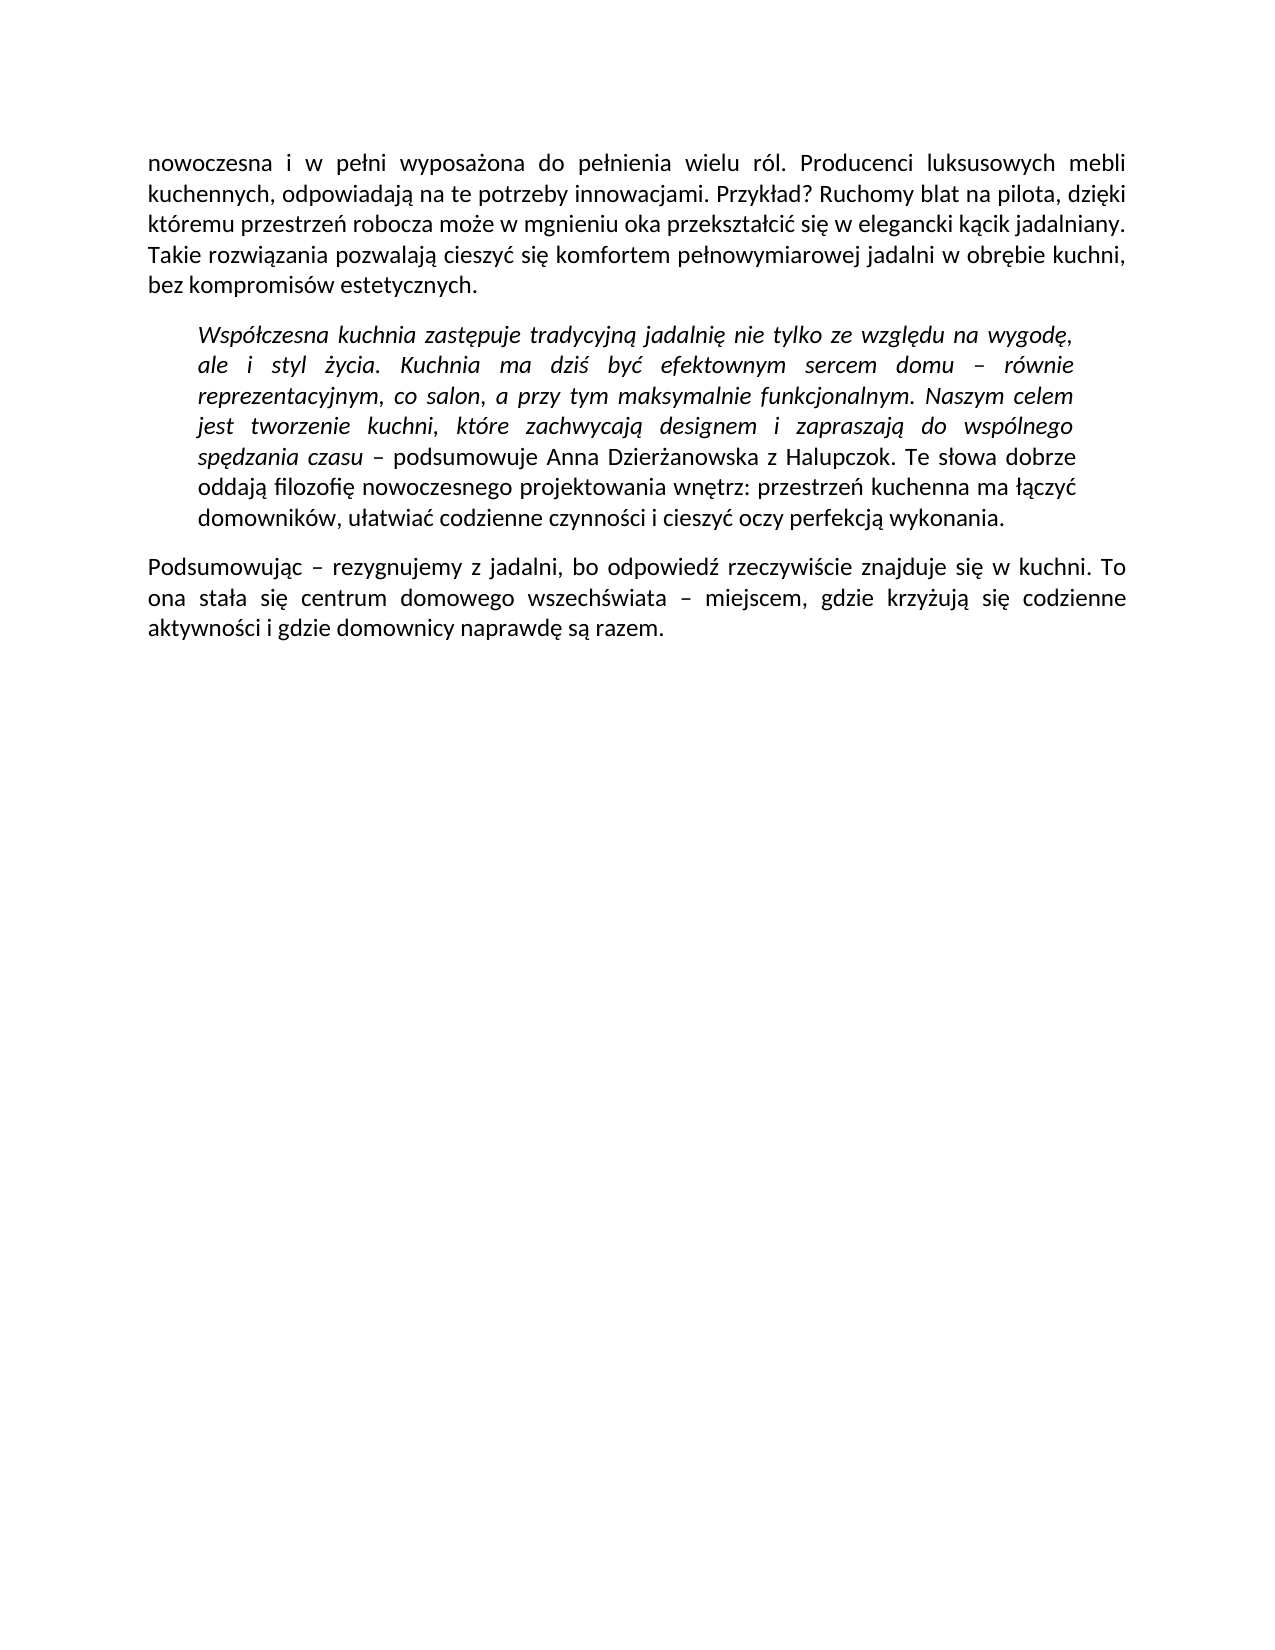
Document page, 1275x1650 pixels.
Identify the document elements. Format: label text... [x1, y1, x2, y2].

text Podsumowując – rezygnujemy z jadalni, bo odpowiedź rzeczywiście znajduje się w kuchni. To ona stała się centrum domowego wszechświata – miejscem, gdzie krzyżują się codzienne aktywności i gdzie domownicy naprawdę są razem. [148, 551, 1127, 643]
text Współczesna kuchnia zastępuje tradycyjną jadalnię nie tylko ze względu na wygodę, ale i styl życia. Kuchnia ma dziś być efektownym sercem domu – równie reprezentacyjnym, co salon, a przy tym maksymalnie funkcjonalnym. Naszym celem jest tworzenie kuchni, które zachwycają designem i zapraszają do wspólnego spędzania czasu – podsumowuje Anna Dzierżanowska z Halupczok. Te słowa dobrze oddają filozofię nowoczesnego projektowania wnętrz: przestrzeń kuchenna ma łączyć domowników, ułatwiać codzienne czynności i cieszyć oczy perfekcją wykonania. [198, 319, 1077, 533]
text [148, 148, 1127, 300]
